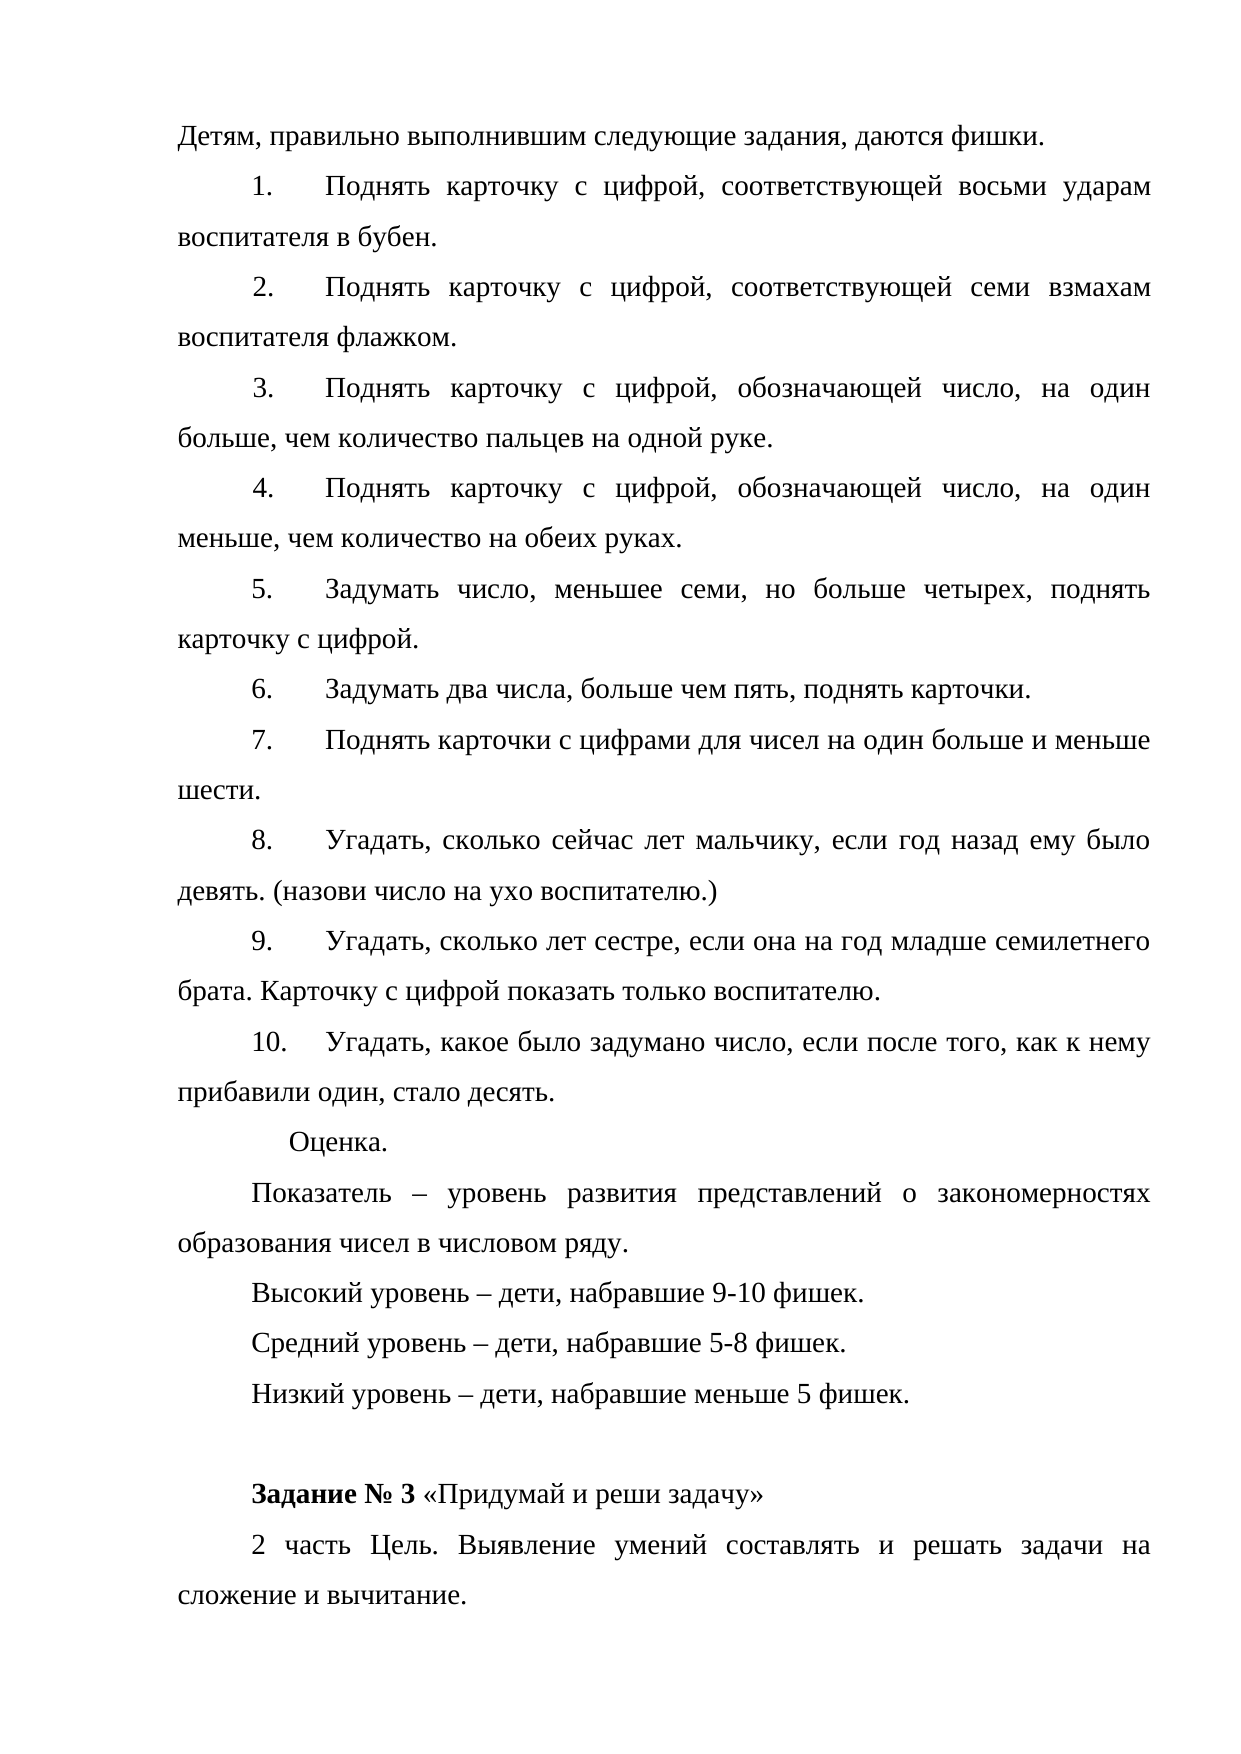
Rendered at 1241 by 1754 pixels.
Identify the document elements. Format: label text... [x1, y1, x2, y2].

list Поднять карточку с цифрой, соответствующей восьми ударам воспитателя в бубен. [177, 168, 1152, 252]
list Поднять карточку с цифрой, обозначающей число, на один меньше, чем количество на обеих руках. [177, 470, 1152, 554]
text Задание № 3 «Придумай и реши задачу» [177, 1477, 1152, 1510]
text Показатель – уровень развития представлений о закономерностях образования чисел в числовом ряду. [177, 1175, 1152, 1258]
text 2 часть Цель. Выявление умений составлять и решать задачи на сложение и вычитание. [177, 1527, 1152, 1611]
list Угадать, сколько лет сестре, если она на год младше семилетнего брата. Карточку с цифрой показать только воспитателю. [177, 923, 1152, 1007]
list Задумать два числа, больше чем пять, поднять карточки. [177, 672, 1152, 705]
list Угадать, сколько сейчас лет мальчику, если год назад ему было девять. (назови число на ухо воспитателю.) [177, 822, 1152, 906]
list Поднять карточку с цифрой, обозначающей число, на один больше, чем количество пальцев на одной руке. [177, 370, 1152, 453]
text Детям, правильно выполнившим следующие задания, даются фишки. [177, 118, 1152, 152]
text Высокий уровень – дети, набравшие 9-10 фишек. [177, 1275, 1152, 1309]
list Поднять карточку с цифрой, соответствующей семи взмахам воспитателя флажком. [177, 269, 1152, 353]
list Поднять карточки с цифрами для чисел на один больше и меньше шести. [177, 722, 1152, 806]
list Задумать число, меньшее семи, но больше четырех, поднять карточку с цифрой. [177, 571, 1152, 655]
text Оценка. [215, 1124, 1152, 1158]
text Низкий уровень – дети, набравшие меньше 5 фишек. [177, 1376, 1152, 1409]
list Угадать, какое было задумано число, если после того, как к нему прибавили один, стало десять. [177, 1024, 1152, 1108]
text Средний уровень – дети, набравшие 5-8 фишек. [177, 1326, 1152, 1359]
